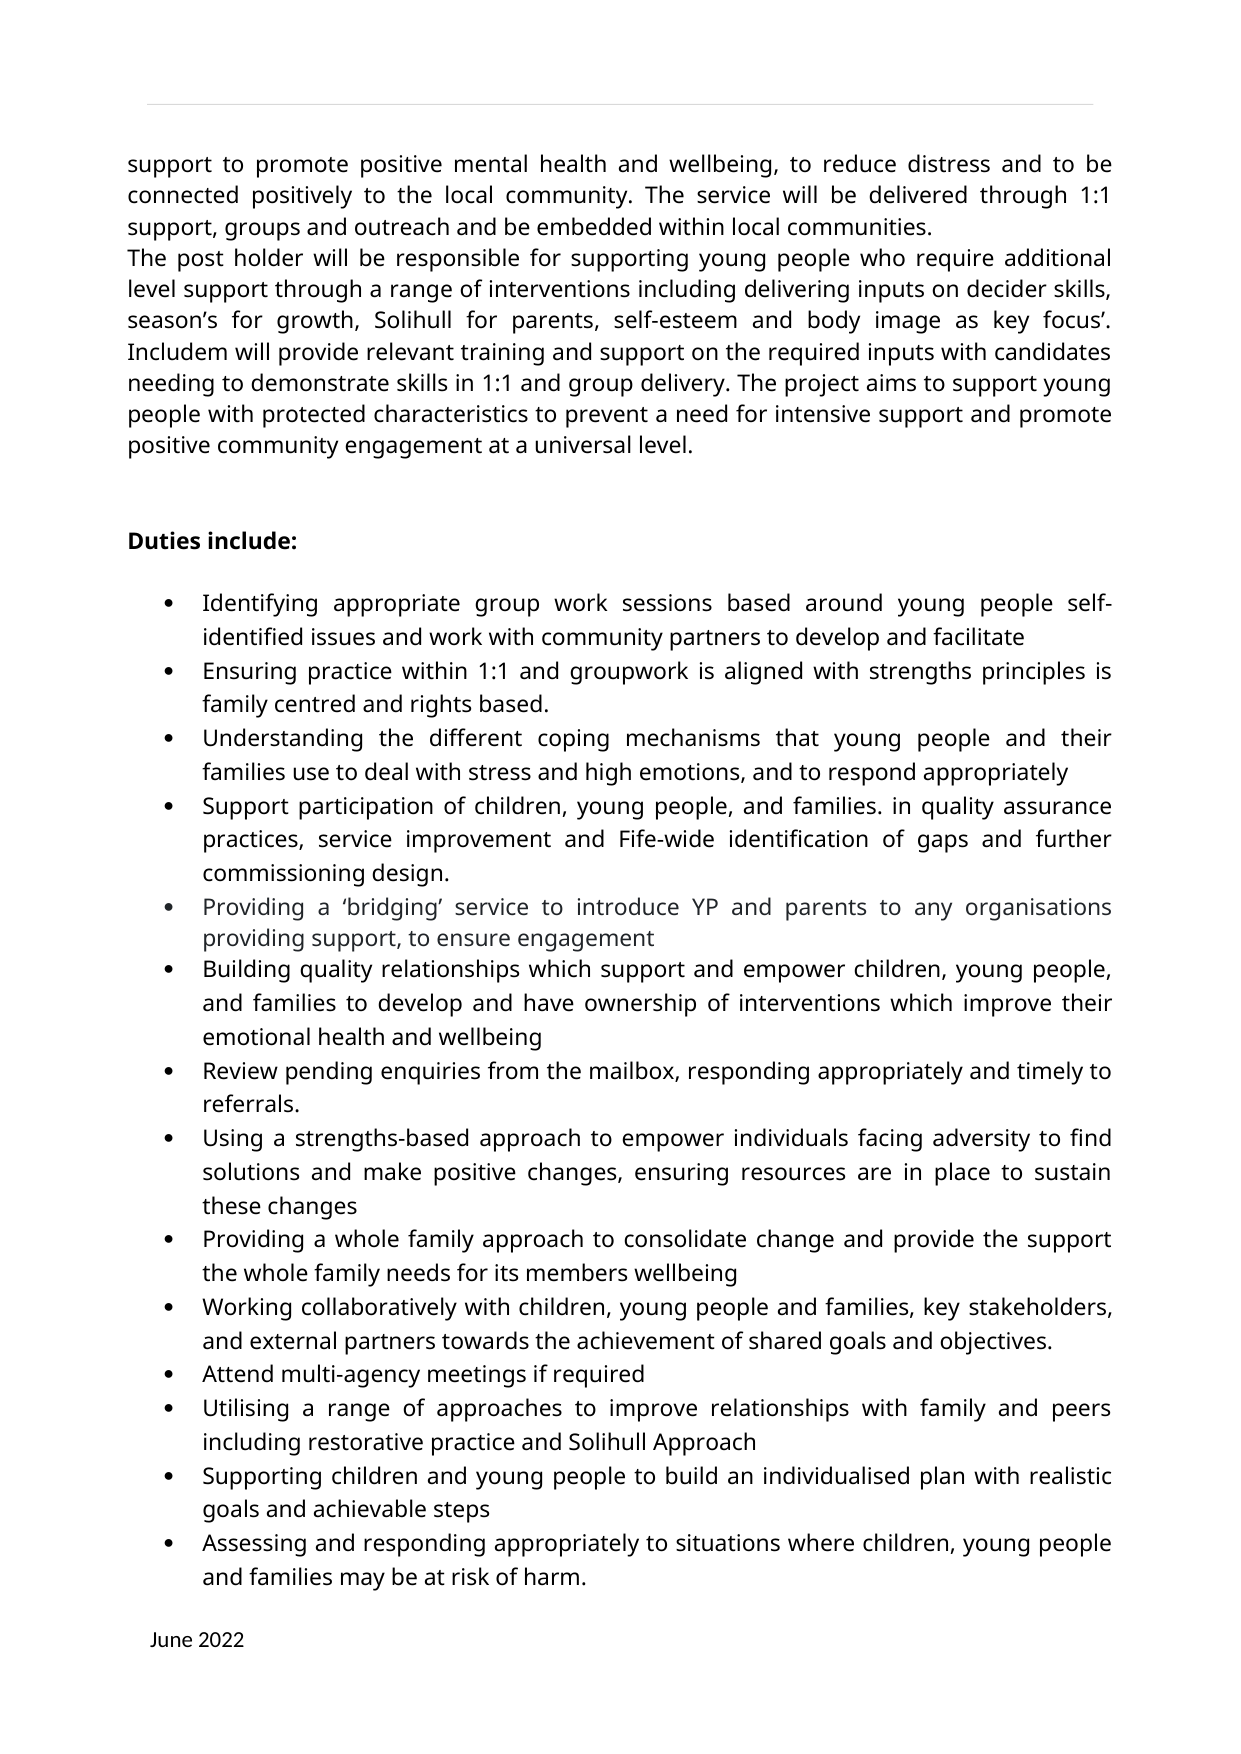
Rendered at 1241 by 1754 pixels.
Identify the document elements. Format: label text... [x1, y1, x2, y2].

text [127, 148, 1113, 242]
text Duties include: [127, 524, 1113, 556]
text The post holder will be responsible for supporting young people who require additional level support through a range of interventions including delivering inputs on decider skills, season’s for growth, Solihull for parents, self-esteem and body image as key focus’. Includem will provide relevant training and support on the required inputs with candidates needing to demonstrate skills in 1:1 and group delivery. The project aims to support young people with protected characteristics to prevent a need for intensive support and promote positive community engagement at a universal level. [127, 242, 1113, 460]
list Assessing and responding appropriately to situations where children, young people and families may be at risk of harm. [164, 1527, 1113, 1592]
list Support participation of children, young people, and families. in quality assurance practices, service improvement and Fife-wide identification of gaps and further commissioning design. [164, 789, 1113, 888]
list Using a strengths-based approach to empower individuals facing adversity to find solutions and make positive changes, ensuring resources are in place to sustain these changes [164, 1122, 1113, 1221]
list Providing a whole family approach to consolidate change and provide the support the whole family needs for its members wellbeing [164, 1223, 1113, 1288]
list Providing a ‘bridging’ service to introduce YP and parents to any organisations providing support, to ensure engagement [164, 891, 1113, 953]
list Utilising a range of approaches to improve relationships with family and peers including restorative practice and Solihull Approach [164, 1392, 1113, 1457]
list Building quality relationships which support and empower children, young people, and families to develop and have ownership of interventions which improve their emotional health and wellbeing [164, 953, 1113, 1052]
list Review pending enquiries from the mailbox, responding appropriately and timely to referrals. [164, 1055, 1113, 1120]
list Ensuring practice within 1:1 and groupwork is aligned with strengths principles is family centred and rights based. [164, 654, 1113, 719]
list Supporting children and young people to build an individualised plan with realistic goals and achievable steps [164, 1460, 1113, 1525]
list Identifying appropriate group work sessions based around young people self-identified issues and work with community partners to develop and facilitate [164, 587, 1113, 652]
list Working collaboratively with children, young people and families, key stakeholders, and external partners towards the achievement of shared goals and objectives. [164, 1291, 1113, 1356]
list Understanding the different coping mechanisms that young people and their families use to deal with stress and high emotions, and to respond appropriately [164, 722, 1113, 787]
list Attend multi-agency meetings if required [164, 1358, 1113, 1390]
